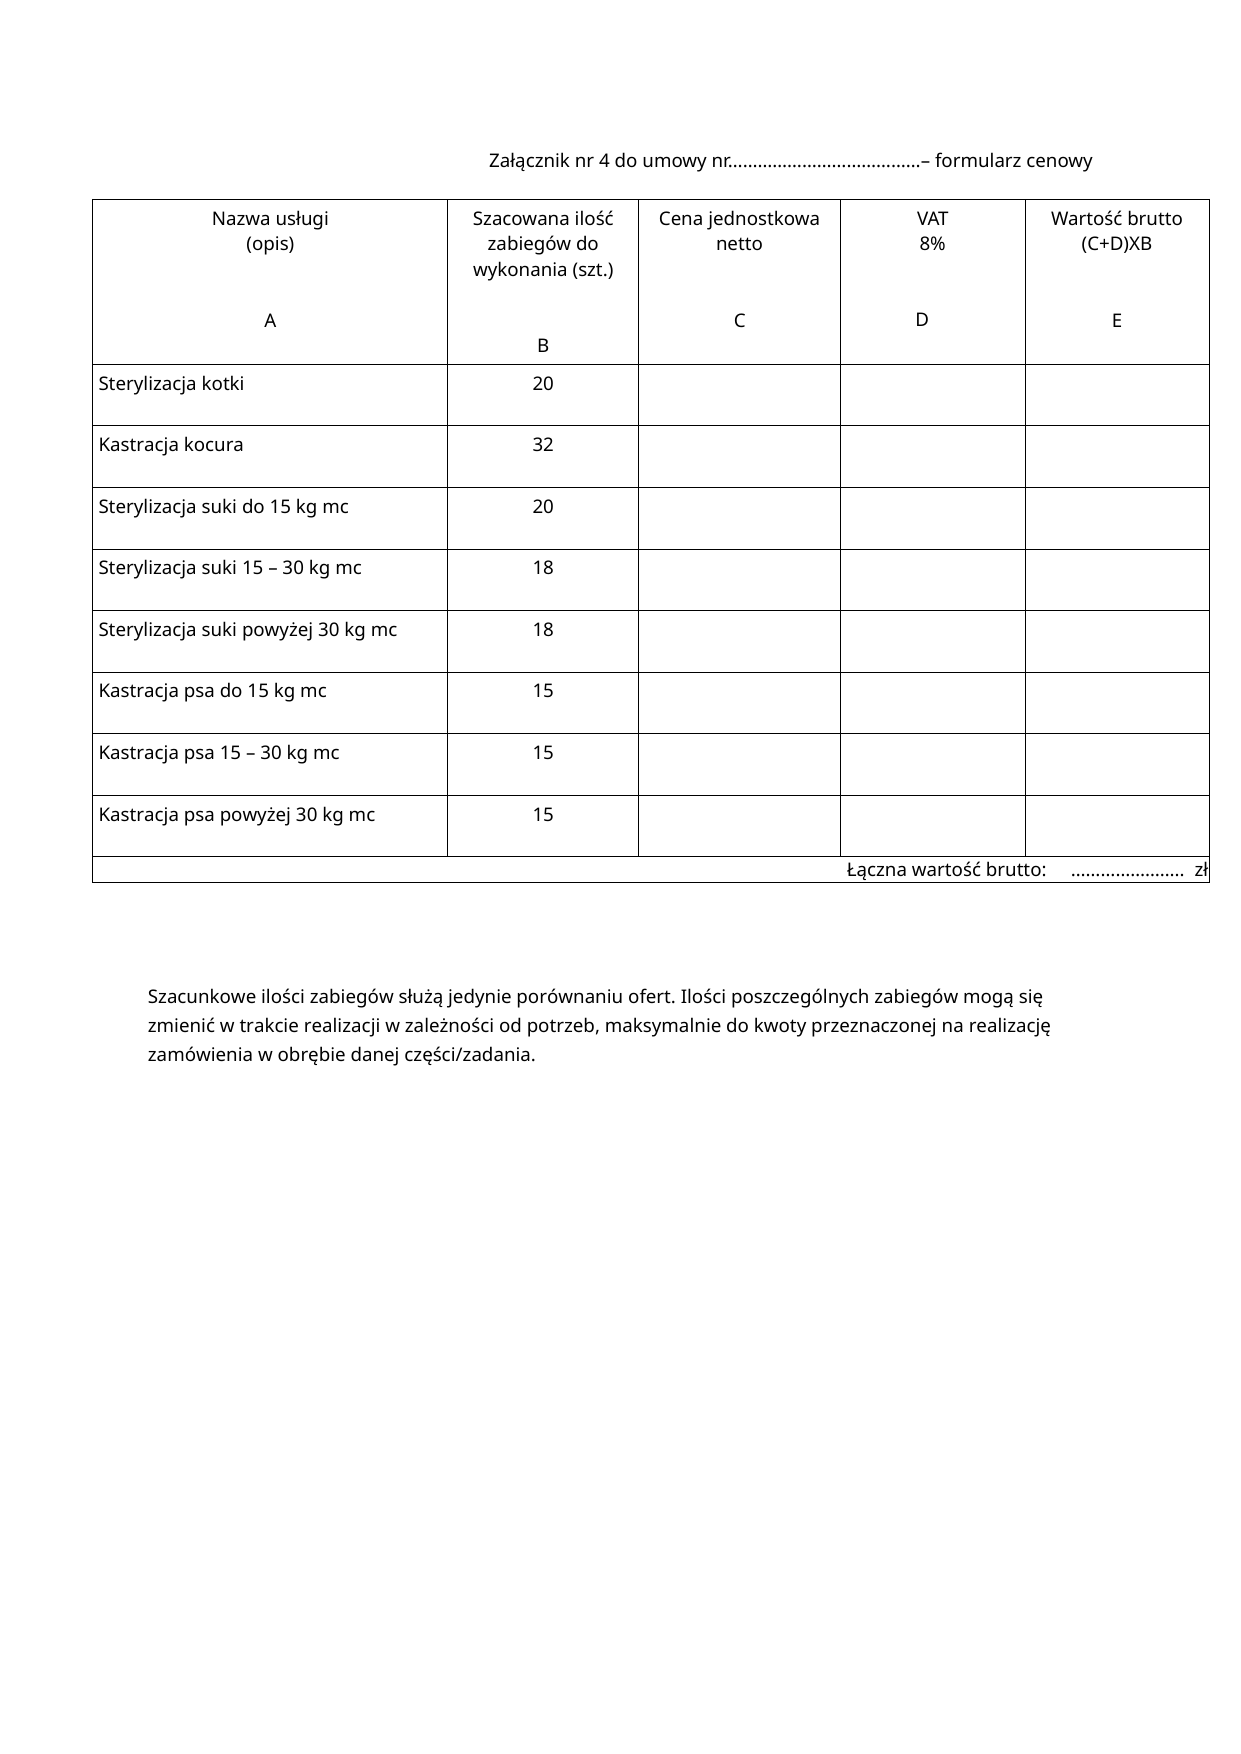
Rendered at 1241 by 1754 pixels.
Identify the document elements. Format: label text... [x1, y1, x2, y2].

table_cell [1026, 550, 1209, 610]
table_cell [841, 734, 1025, 795]
table_cell [1026, 365, 1209, 425]
table_cell Łączna wartość brutto: ………………….. zł [93, 857, 1209, 882]
table_cell [639, 550, 840, 610]
table_cell Sterylizacja kotki [93, 365, 447, 425]
table_cell [1026, 796, 1209, 856]
table_cell Sterylizacja suki powyżej 30 kg mc [93, 611, 447, 672]
table_cell [639, 673, 840, 733]
table_header Wartość brutto (C+D)XB E [1026, 200, 1209, 364]
table_cell [1026, 426, 1209, 487]
table_cell Kastracja psa do 15 kg mc [93, 673, 447, 733]
table_cell [639, 611, 840, 672]
table_cell [841, 796, 1025, 856]
table_cell [639, 488, 840, 548]
table_header Cena jednostkowa netto C [639, 200, 840, 364]
table_cell [841, 426, 1025, 487]
text Szacunkowe ilości zabiegów służą jedynie porównaniu ofert. Ilości poszczególnych zabiegów mogą się zmienić w trakcie realizacji w zależności od potrzeb, maksymalnie do kwoty przeznaczonej na realizację zamówienia w obrębie danej części/zadania. [148, 983, 1093, 1067]
table_cell [841, 365, 1025, 425]
table_cell 15 [448, 796, 638, 856]
table_cell Sterylizacja suki 15 – 30 kg mc [93, 550, 447, 610]
table_cell 18 [448, 611, 638, 672]
table_cell [841, 550, 1025, 610]
table_cell [841, 673, 1025, 733]
table_cell Kastracja psa 15 – 30 kg mc [93, 734, 447, 795]
table_cell [841, 611, 1025, 672]
table_cell Kastracja psa powyżej 30 kg mc [93, 796, 447, 856]
table_cell [1026, 488, 1209, 548]
table_cell [1026, 734, 1209, 795]
table_cell 32 [448, 426, 638, 487]
table_cell 18 [448, 550, 638, 610]
table_cell 15 [448, 673, 638, 733]
table_cell Sterylizacja suki do 15 kg mc [93, 488, 447, 548]
table_cell [639, 426, 840, 487]
table_header Szacowana ilość zabiegów do wykonania (szt.) B [448, 200, 638, 364]
table_cell [1026, 673, 1209, 733]
table_cell 20 [448, 365, 638, 425]
table_cell 20 [448, 488, 638, 548]
table_cell Kastracja kocura [93, 426, 447, 487]
table_cell [639, 796, 840, 856]
table_cell [1026, 611, 1209, 672]
table_cell 15 [448, 734, 638, 795]
table_header Nazwa usługi (opis) A [93, 200, 447, 364]
table_cell [639, 365, 840, 425]
table_header VAT 8% D [841, 200, 1025, 364]
text Załącznik nr 4 do umowy nr…………………………………– formularz cenowy [148, 148, 921, 173]
table_cell [639, 734, 840, 795]
table_cell [841, 488, 1025, 548]
